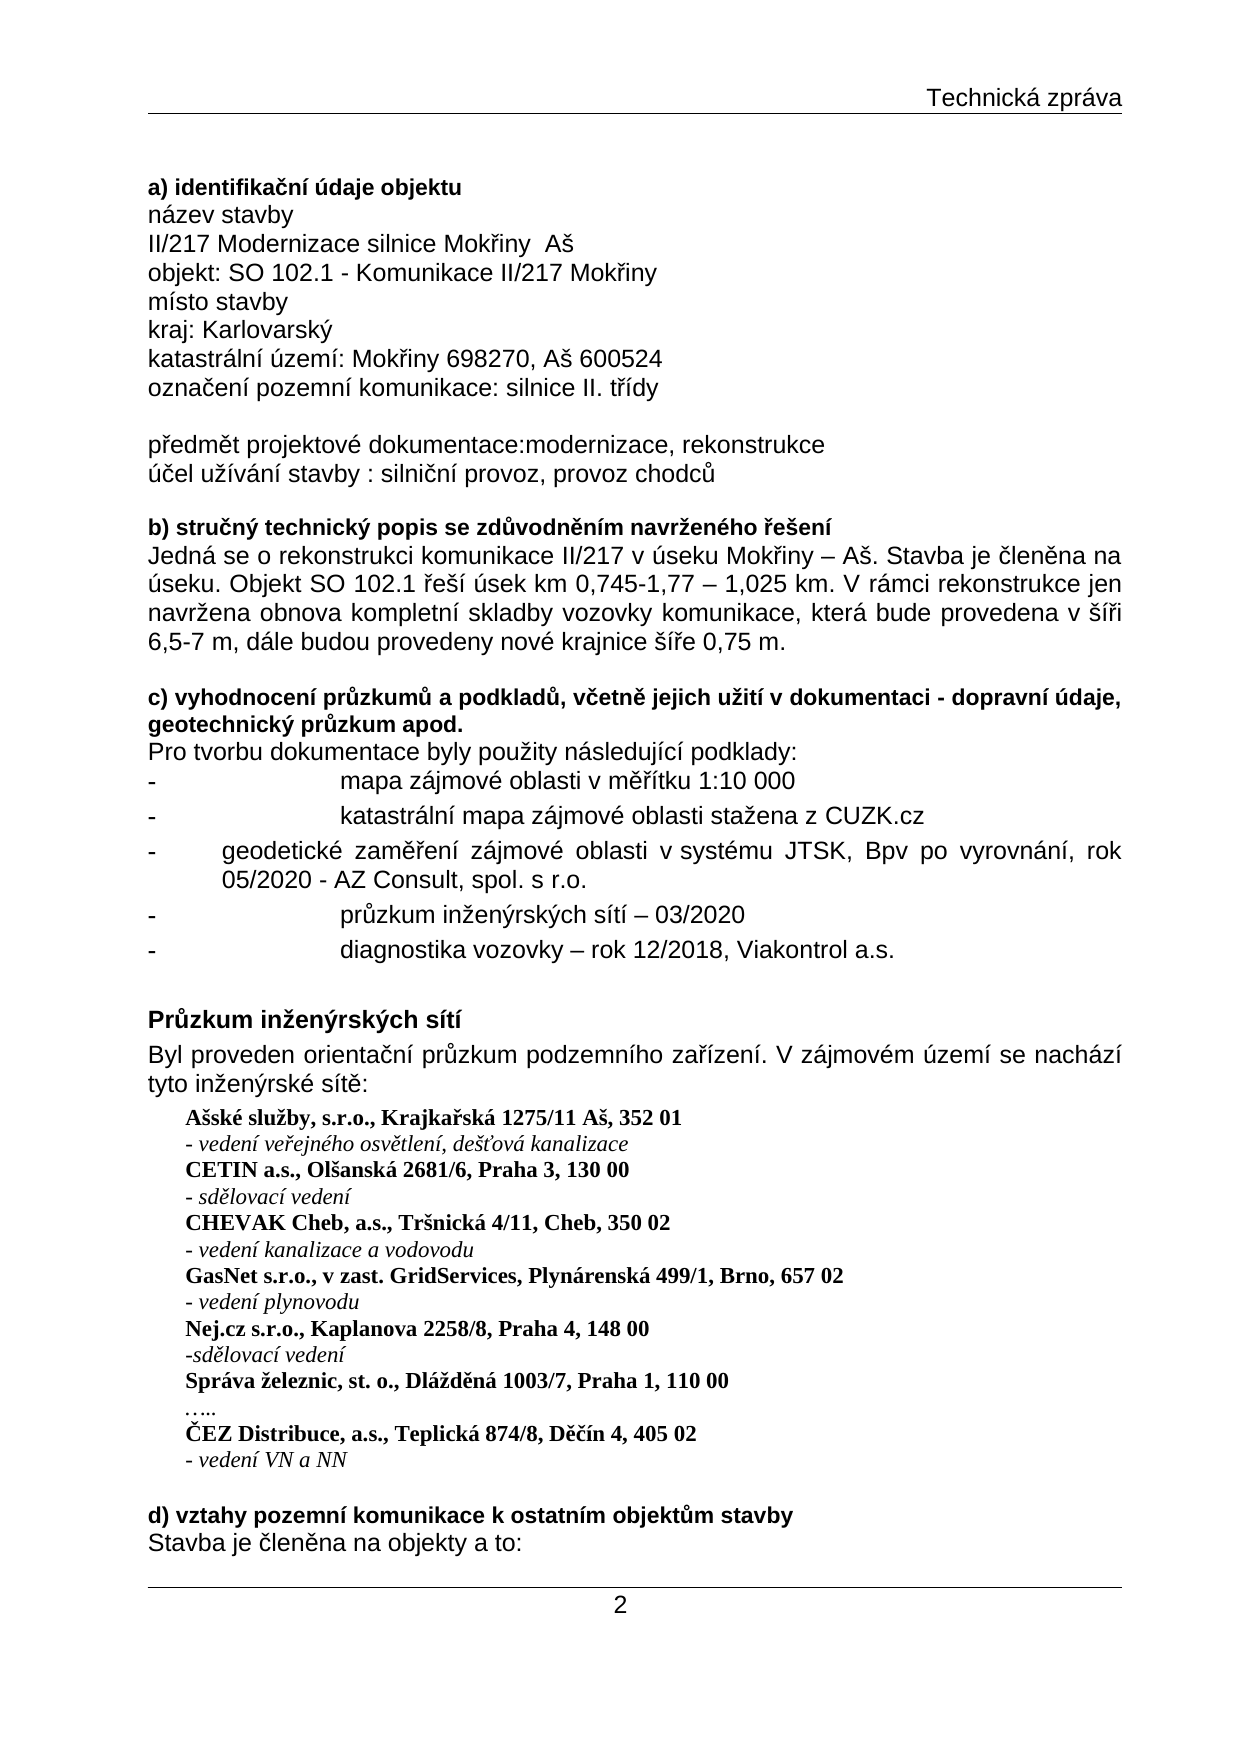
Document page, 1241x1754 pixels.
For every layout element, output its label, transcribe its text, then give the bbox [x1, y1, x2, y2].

text označení pozemní komunikace: silnice II. třídy [148, 373, 1122, 402]
text Stavba je členěna na objekty a to: [148, 1528, 1122, 1557]
text ČEZ Distribuce, a.s., Teplická 874/8, Děčín 4, 405 02 - vedení VN a NN [185, 1420, 1122, 1473]
text b) stručný technický popis se zdůvodněním navrženého řešení [148, 514, 1122, 541]
text katastrální území: Mokřiny 698270, Aš 600524 [148, 344, 1122, 373]
text Ašské služby, s.r.o., Krajkařská 1275/11 Aš, 352 01 - vedení veřejného osvětlení, dešťová kanalizace [185, 1104, 1122, 1157]
text Pro tvorbu dokumentace byly použity následující podklady: [148, 737, 1122, 766]
list katastrální mapa zájmové oblasti stažena z CUZK.cz [148, 801, 1122, 830]
text II/217 Modernizace silnice Mokřiny Aš [148, 229, 1122, 258]
list diagnostika vozovky – rok 12/2018, Viakontrol a.s. [148, 935, 1122, 964]
text místo stavby [148, 287, 1122, 315]
text předmět projektové dokumentace:modernizace, rekonstrukce [148, 430, 1122, 459]
text Správa železnic, st. o., Dlážděná 1003/7, Praha 1, 110 00 ….. [185, 1367, 1122, 1420]
list průzkum inženýrských sítí – 03/2020 [148, 900, 1122, 929]
text c) vyhodnocení průzkumů a podkladů, včetně jejich užití v dokumentaci - dopravní údaje, geotechnický průzkum apod. [148, 684, 1122, 737]
text objekt: SO 102.1 - Komunikace II/217 Mokřiny [148, 258, 1122, 287]
text Jedná se o rekonstrukci komunikace II/217 v úseku Mokřiny – Aš. Stavba je členěna na úseku. Objekt SO 102.1 řeší úsek km 0,745-1,77 – 1,025 km. V rámci rekonstrukce jen navržena obnova kompletní skladby vozovky komunikace, která bude provedena v šíři 6,5-7 m, dále budou provedeny nové krajnice šíře 0,75 m. [148, 541, 1122, 656]
text Průzkum inženýrských sítí [148, 1005, 1122, 1034]
text Nej.cz s.r.o., Kaplanova 2258/8, Praha 4, 148 00 -sdělovací vedení [185, 1315, 1122, 1367]
list mapa zájmové oblasti v měřítku 1:10 000 [148, 766, 1122, 795]
text GasNet s.r.o., v zast. GridServices, Plynárenská 499/1, Brno, 657 02 - vedení plynovodu [185, 1262, 1122, 1315]
list geodetické zaměření zájmové oblasti v systému JTSK, Bpv po vyrovnání, rok 05/2020 - AZ Consult, spol. s r.o. [148, 836, 1122, 894]
text název stavby [148, 200, 1122, 229]
text kraj: Karlovarský [148, 315, 1122, 344]
text CETIN a.s., Olšanská 2681/6, Praha 3, 130 00 - sdělovací vedení [185, 1157, 1122, 1209]
text CHEVAK Cheb, a.s., Tršnická 4/11, Cheb, 350 02 - vedení kanalizace a vodovodu [185, 1209, 1122, 1262]
text Byl proveden orientační průzkum podzemního zařízení. V zájmovém území se nachází tyto inženýrské sítě: [148, 1040, 1122, 1098]
text a) identifikační údaje objektu [148, 174, 1122, 200]
text d) vztahy pozemní komunikace k ostatním objektům stavby [148, 1502, 1122, 1528]
text účel užívání stavby : silniční provoz, provoz chodců [148, 459, 1122, 488]
